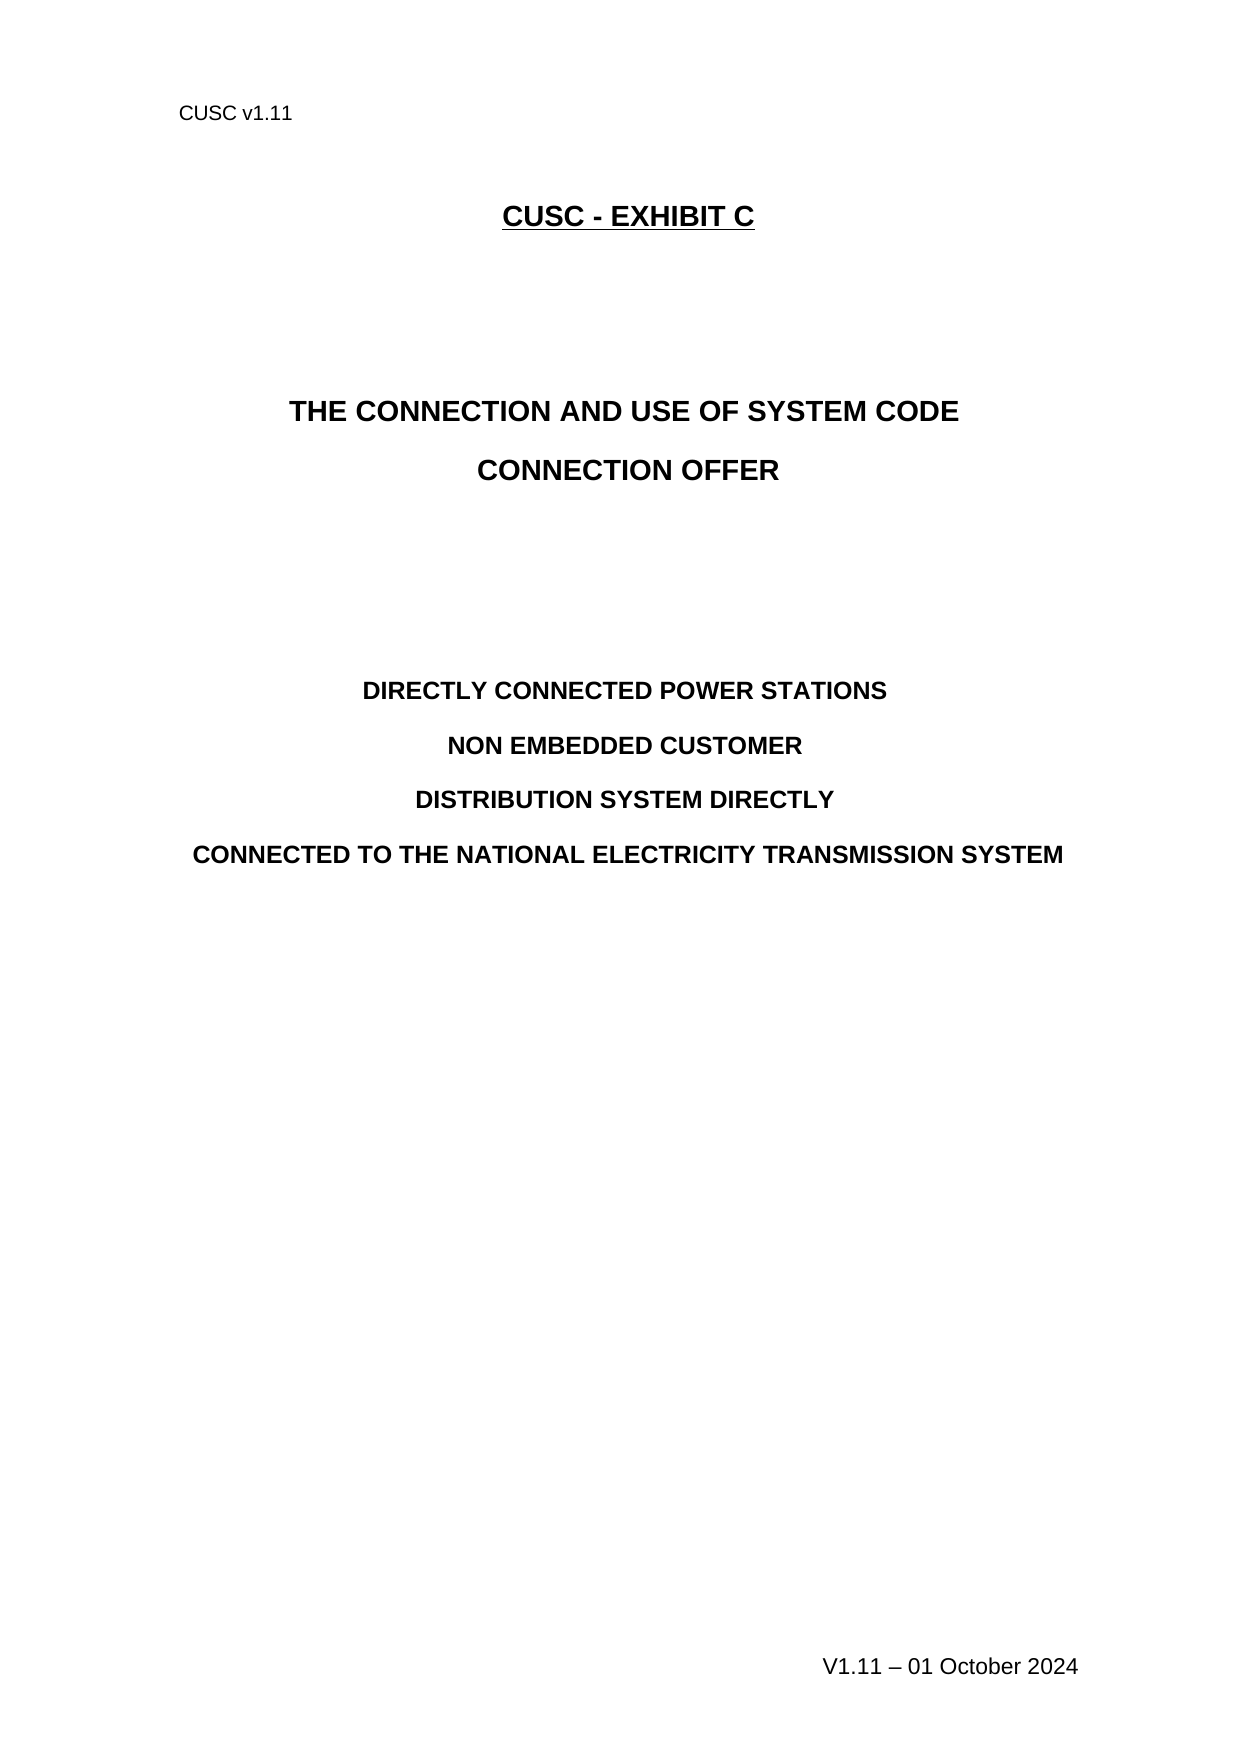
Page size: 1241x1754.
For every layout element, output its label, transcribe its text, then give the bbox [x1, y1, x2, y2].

text CUSC - EXHIBIT C [178, 200, 1078, 233]
text DIRECTLY CONNECTED POWER STATIONS NON EMBEDDED CUSTOMER DISTRIBUTION SYSTEM DIRECTLY CONNECTED TO THE NATIONAL ELECTRICITY TRANSMISSION SYSTEM [178, 656, 1078, 874]
text THE CONNECTION AND USE OF SYSTEM CODE CONNECTION OFFER [178, 373, 1078, 492]
text CUSC v1.11 [178, 102, 1078, 126]
